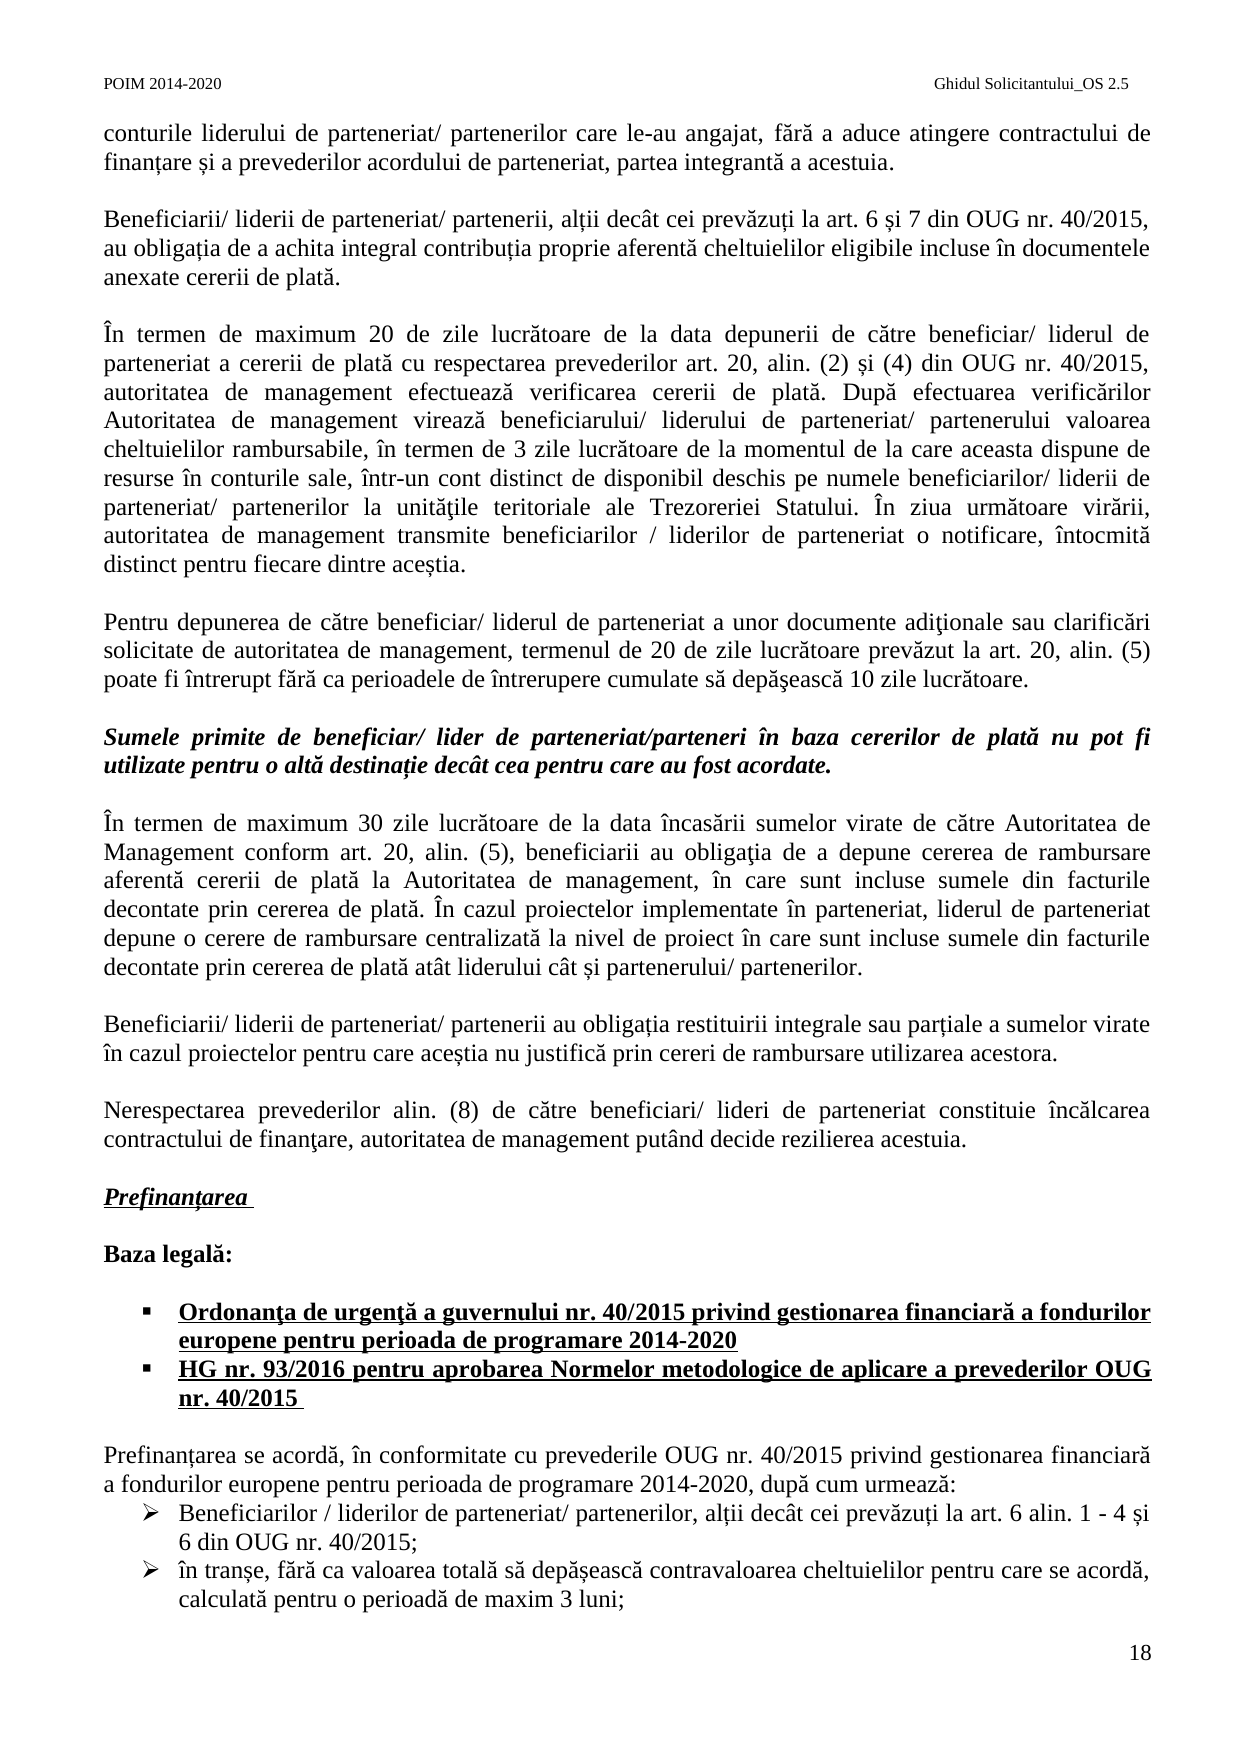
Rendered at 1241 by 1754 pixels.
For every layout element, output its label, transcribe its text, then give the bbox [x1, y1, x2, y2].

list Pentru depunerea de către beneficiar/ liderul de parteneriat a unor documente adiţionale sau clarificări solicitate de autoritatea de management, termenul de 20 de zile lucrătoare prevăzut la art. 20, alin. (5) poate fi întrerupt fără ca perioadele de întrerupere cumulate să depăşească 10 zile lucrătoare. [103, 607, 1152, 693]
text Prefinanțarea [103, 1182, 1152, 1211]
list Sumele primite de beneficiar/ lider de parteneriat/parteneri în baza cererilor de plată nu pot fi utilizate pentru o altă destinație decât cea pentru care au fost acordate. [103, 722, 1152, 779]
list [103, 118, 1152, 176]
text Baza legală: [103, 1239, 1152, 1268]
list Beneficiarii/ liderii de parteneriat/ partenerii, alții decât cei prevăzuți la art. 6 și 7 din OUG nr. 40/2015, au obligația de a achita integral contribuția proprie aferentă cheltuielilor eligibile incluse în documentele anexate cererii de plată. [103, 204, 1152, 291]
list Ordonanţa de urgenţă a guvernului nr. 40/2015 privind gestionarea financiară a fondurilor europene pentru perioada de programare 2014-2020 [141, 1297, 1152, 1354]
list Beneficiarilor / liderilor de parteneriat/ partenerilor, alții decât cei prevăzuți la art. 6 alin. 1 - 4 și 6 din OUG nr. 40/2015; [141, 1498, 1152, 1556]
list Beneficiarii/ liderii de parteneriat/ partenerii au obligația restituirii integrale sau parțiale a sumelor virate în cazul proiectelor pentru care aceștia nu justifică prin cereri de rambursare utilizarea acestora. [103, 1009, 1152, 1067]
list Nerespectarea prevederilor alin. (8) de către beneficiari/ lideri de parteneriat constituie încălcarea contractului de finanţare, autoritatea de management putând decide rezilierea acestuia. [103, 1096, 1152, 1153]
list În termen de maximum 30 zile lucrătoare de la data încasării sumelor virate de către Autoritatea de Management conform art. 20, alin. (5), beneficiarii au obligaţia de a depune cererea de rambursare aferentă cererii de plată la Autoritatea de management, în care sunt incluse sumele din facturile decontate prin cererea de plată. În cazul proiectelor implementate în parteneriat, liderul de parteneriat depune o cerere de rambursare centralizată la nivel de proiect în care sunt incluse sumele din facturile decontate prin cererea de plată atât liderului cât și partenerului/ partenerilor. [103, 808, 1152, 981]
list În termen de maximum 20 de zile lucrătoare de la data depunerii de către beneficiar/ liderul de parteneriat a cererii de plată cu respectarea prevederilor art. 20, alin. (2) și (4) din OUG nr. 40/2015, autoritatea de management efectuează verificarea cererii de plată. După efectuarea verificărilor Autoritatea de management virează beneficiarului/ liderului de parteneriat/ partenerului valoarea cheltuielilor rambursabile, în termen de 3 zile lucrătoare de la momentul de la care aceasta dispune de resurse în conturile sale, într-un cont distinct de disponibil deschis pe numele beneficiarilor/ liderii de parteneriat/ partenerilor la unităţile teritoriale ale Trezoreriei Statului. În ziua următoare virării, autoritatea de management transmite beneficiarilor / liderilor de parteneriat o notificare, întocmită distinct pentru fiecare dintre aceștia. [103, 319, 1152, 578]
text Prefinanțarea se acordă, în conformitate cu prevederile OUG nr. 40/2015 privind gestionarea financiară a fondurilor europene pentru perioada de programare 2014-2020, după cum urmează: [103, 1441, 1152, 1498]
list HG nr. 93/2016 pentru aprobarea Normelor metodologice de aplicare a prevederilor OUG nr. 40/2015 [141, 1354, 1152, 1412]
list în tranșe, fără ca valoarea totală să depășească contravaloarea cheltuielilor pentru care se acordă, calculată pentru o perioadă de maxim 3 luni; [141, 1556, 1152, 1613]
